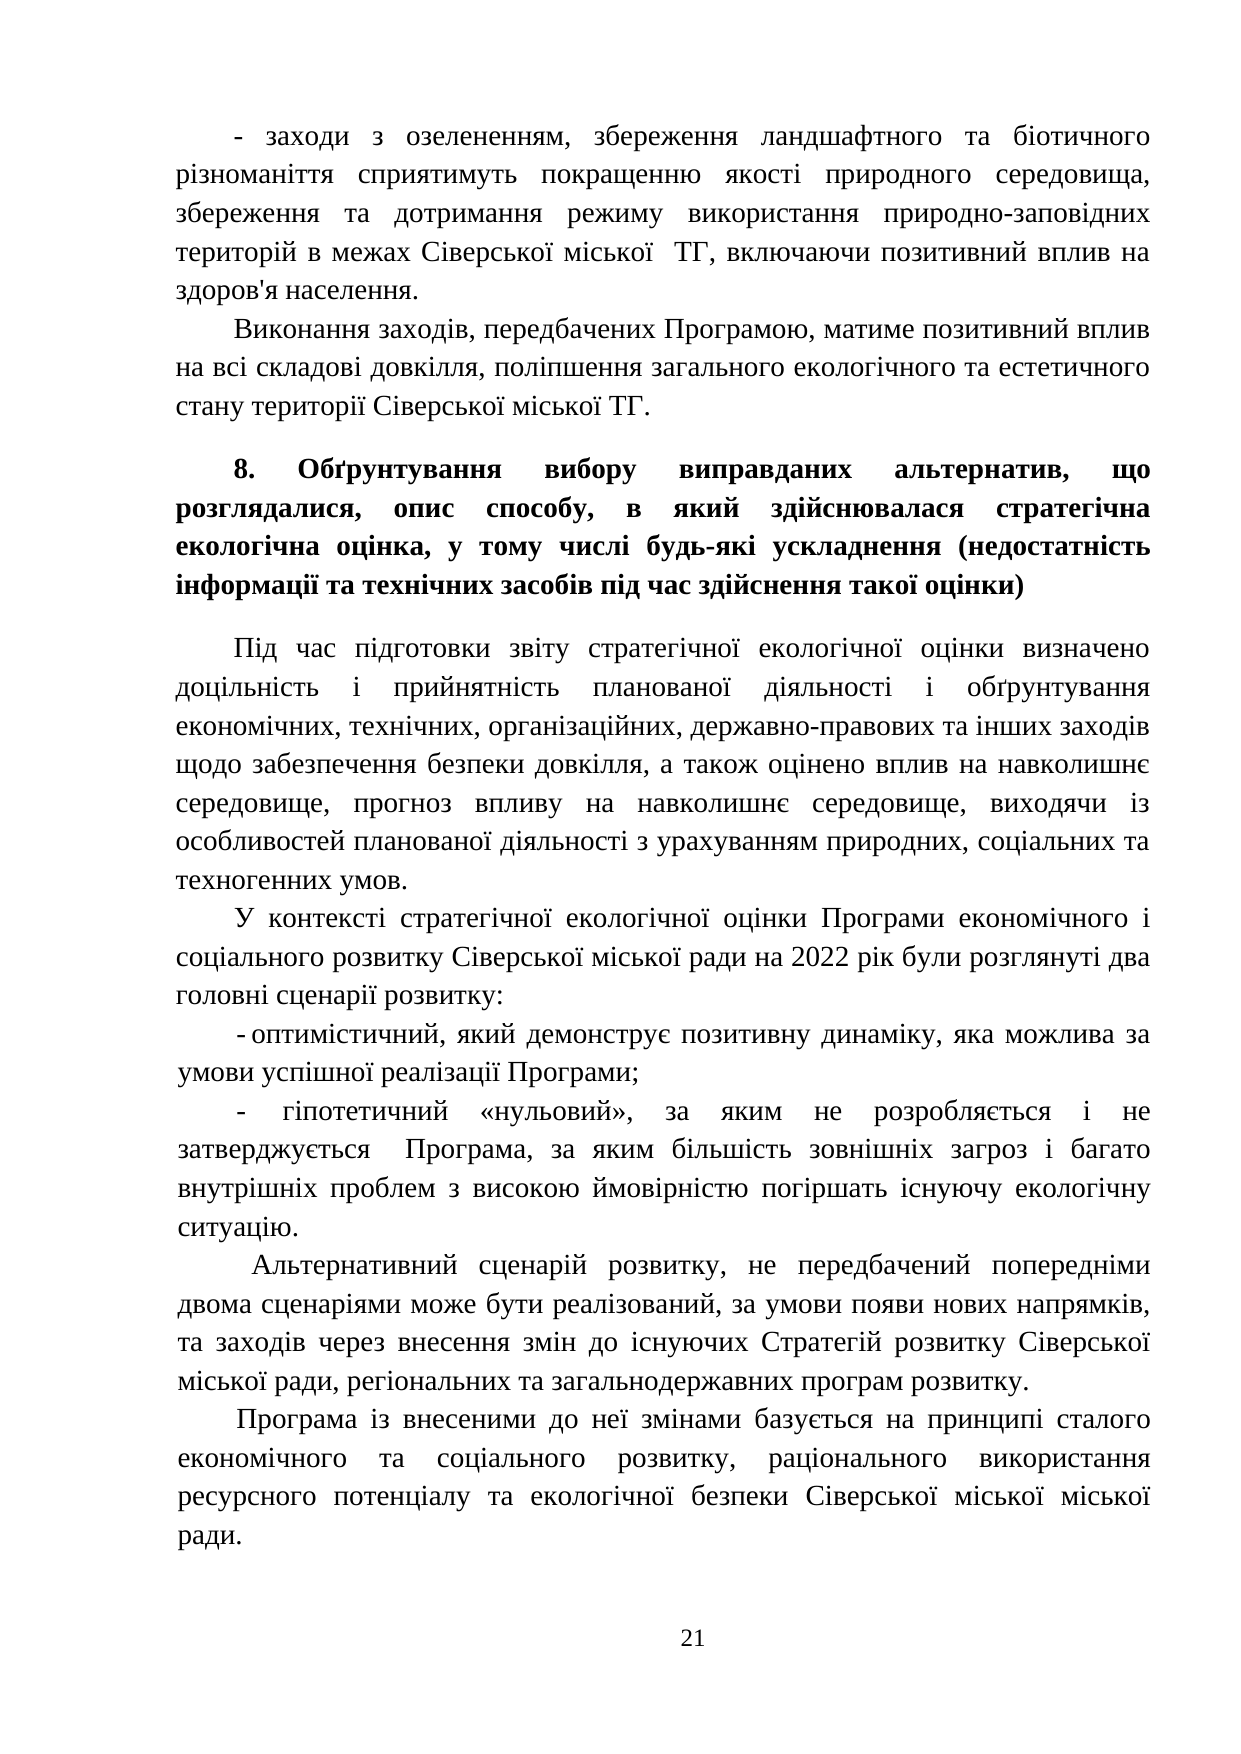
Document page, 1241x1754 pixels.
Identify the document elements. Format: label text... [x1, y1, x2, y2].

text - заходи з озелененням, збереження ландшафтного та біотичного різноманіття сприятимуть покращенню якості природного середовища, збереження та дотримання режиму використання природно-заповідних територій в межах Сіверської міської ТГ, включаючи позитивний вплив на здоров'я населення. [175, 118, 1151, 306]
list гіпотетичний «нульовий», за яким не розробляється і не затверджується Програма, за яким більшість зовнішніх загроз і багато внутрішніх проблем з високою ймовірністю погіршать існуючу екологічну ситуацію. [177, 1093, 1152, 1242]
list Альтернативний сценарій розвитку, не передбачений попередніми двома сценаріями може бути реалізований, за умови появи нових напрямків, та заходів через внесення змін до існуючих Стратегій розвитку Сіверської міської ради, регіональних та загальнодержавних програм розвитку. [177, 1247, 1152, 1396]
text Виконання заходів, передбачених Програмою, матиме позитивний вплив на всі складові довкілля, поліпшення загального екологічного та естетичного стану території Сіверської міської ТГ. [175, 311, 1151, 421]
text Під час підготовки звіту стратегічної екологічної оцінки визначено доцільність і прийнятність планованої діяльності і обґрунтування економічних, технічних, організаційних, державно-правових та інших заходів щодо забезпечення безпеки довкілля, а також оцінено вплив на навколишнє середовище, прогноз впливу на навколишнє середовище, виходячи із особливостей планованої діяльності з урахуванням природних, соціальних та техногенних умов. [175, 631, 1151, 895]
text Програма із внесеними до неї змінами базується на принципі сталого економічного та соціального розвитку, раціонального використання ресурсного потенціалу та екологічної безпеки Сіверської міської міської ради. [177, 1401, 1152, 1551]
text 8. Обґрунтування вибору виправданих альтернатив, що розглядалися, опис способу, в який здійснювалася стратегічна екологічна оцінка, у тому числі будь-які ускладнення (недостатність інформації та технічних засобів під час здійснення такої оцінки) [175, 451, 1152, 601]
list оптимістичний, який демонструє позитивну динаміку, яка можлива за умови успішної реалізації Програми; [177, 1016, 1152, 1088]
text У контексті стратегічної екологічної оцінки Програми економічного і соціального розвитку Сіверської міської ради на 2022 рік були розглянуті два головні сценарії розвитку: [176, 900, 1152, 1011]
